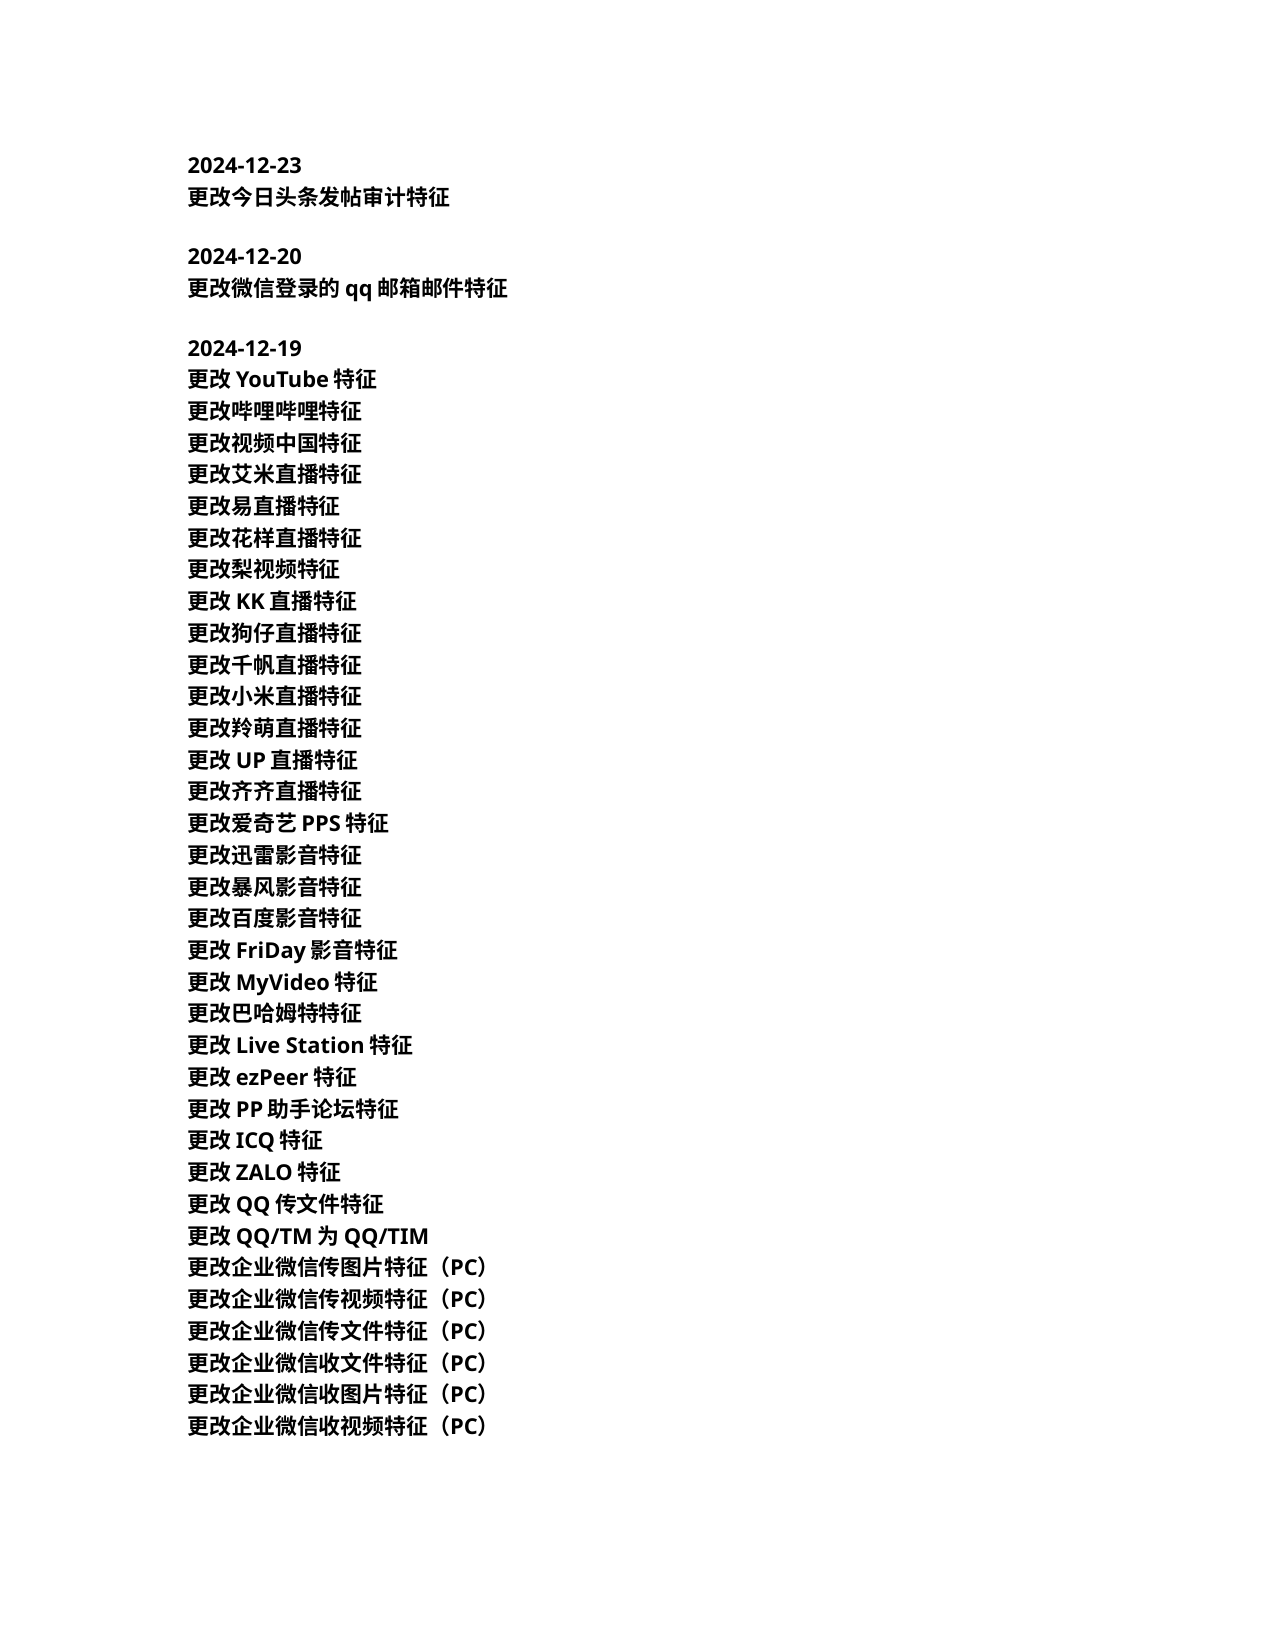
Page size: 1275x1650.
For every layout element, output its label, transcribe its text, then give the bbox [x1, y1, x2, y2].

text 更改视频中国特征 [187, 426, 1087, 457]
text 更改艾米直播特征 [187, 457, 1087, 489]
text 2024-12-19 [187, 333, 1087, 362]
text 更改梨视频特征 [187, 552, 1087, 584]
text 2024-12-20 [187, 241, 1087, 271]
text 更改今日头条发帖审计特征 [187, 180, 1087, 211]
text 更改KK直播特征 [187, 584, 1087, 616]
text 更改羚萌直播特征 [187, 711, 1087, 743]
text 更改齐齐直播特征 [187, 774, 1087, 806]
text 更改花样直播特征 [187, 521, 1087, 552]
text 更改UP直播特征 [187, 743, 1087, 774]
text 更改微信登录的qq邮箱邮件特征 [187, 271, 1087, 303]
text 更改狗仔直播特征 [187, 616, 1087, 648]
text 更改暴风影音特征 [187, 869, 1087, 901]
text 更改小米直播特征 [187, 679, 1087, 711]
text 2024-12-23 [187, 150, 1087, 180]
text 更改千帆直播特征 [187, 648, 1087, 679]
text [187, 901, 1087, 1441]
text 更改易直播特征 [187, 489, 1087, 521]
text 更改爱奇艺PPS特征 [187, 806, 1087, 838]
text 更改YouTube特征 [187, 362, 1087, 394]
text 更改迅雷影音特征 [187, 838, 1087, 869]
text 更改哔哩哔哩特征 [187, 394, 1087, 426]
